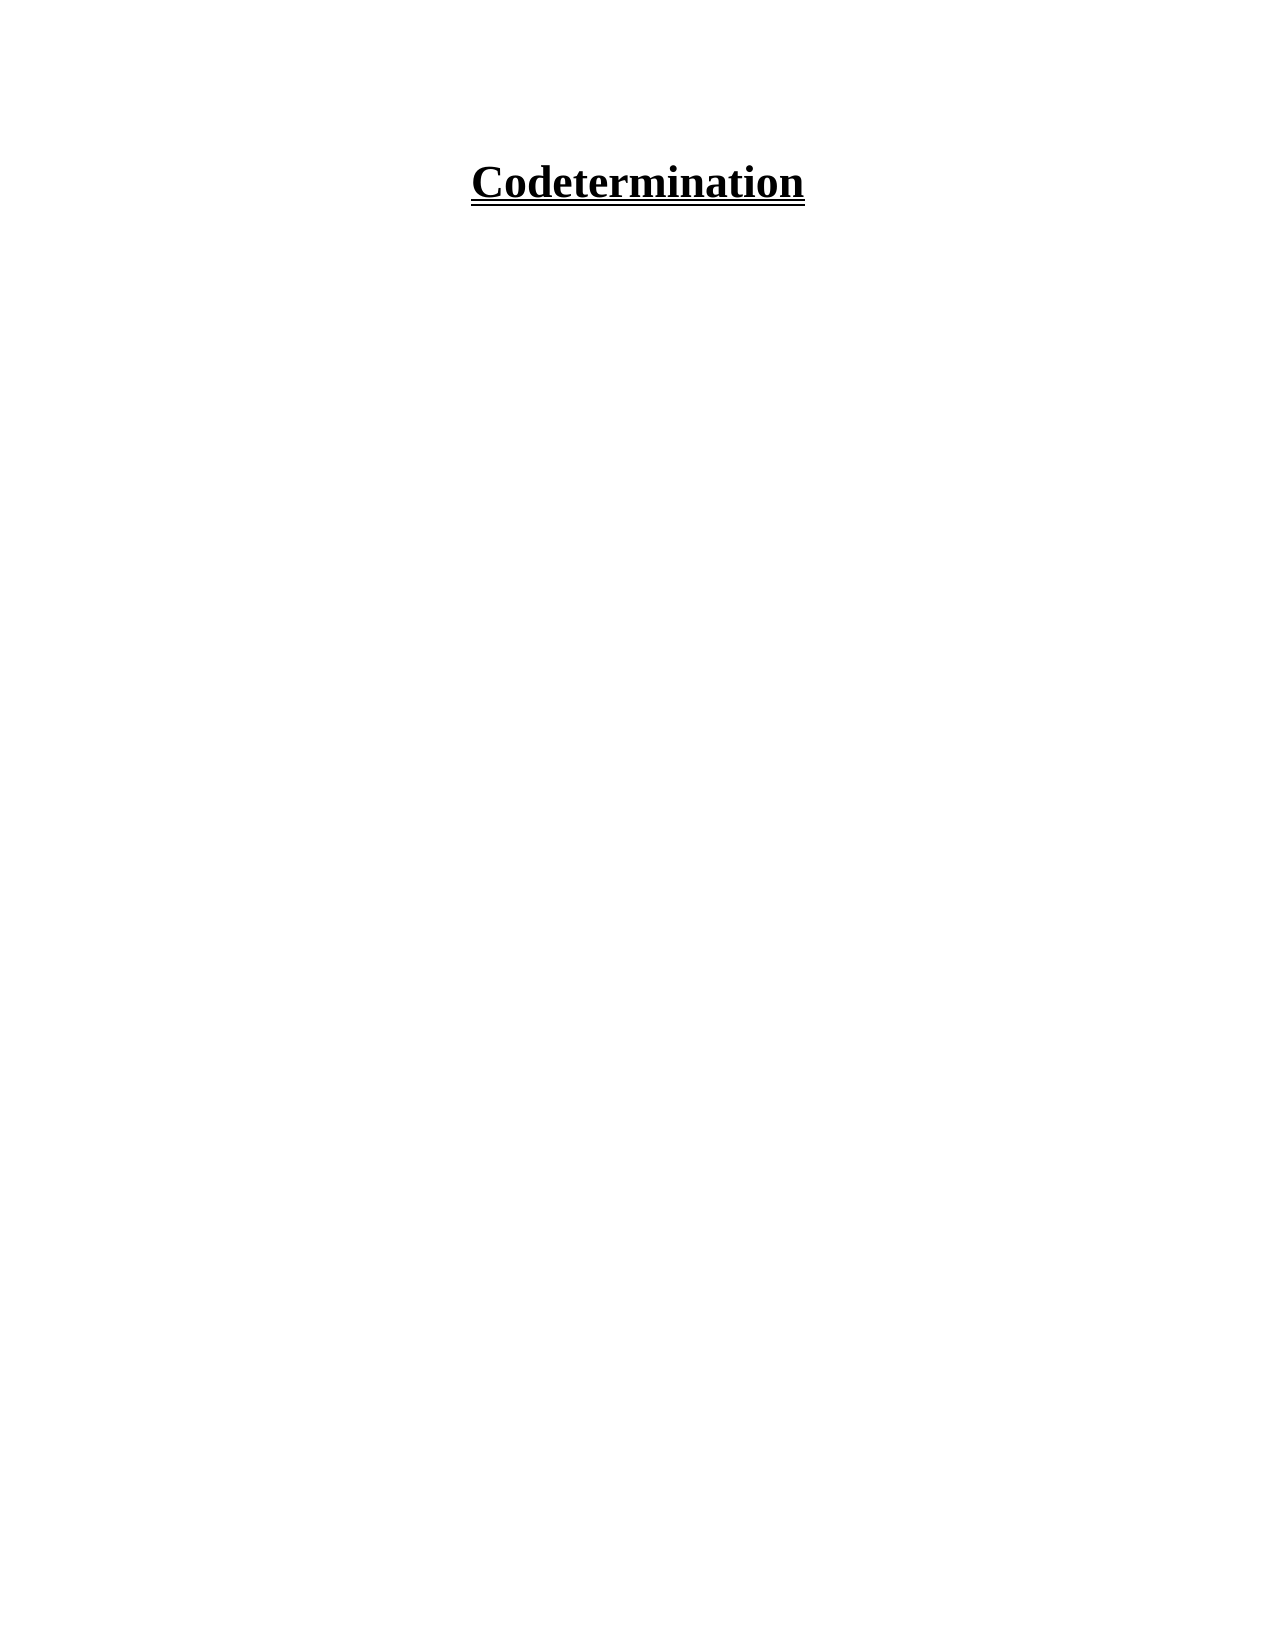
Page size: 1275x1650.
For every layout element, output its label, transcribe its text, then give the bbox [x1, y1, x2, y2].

text Codetermination [150, 154, 1125, 207]
